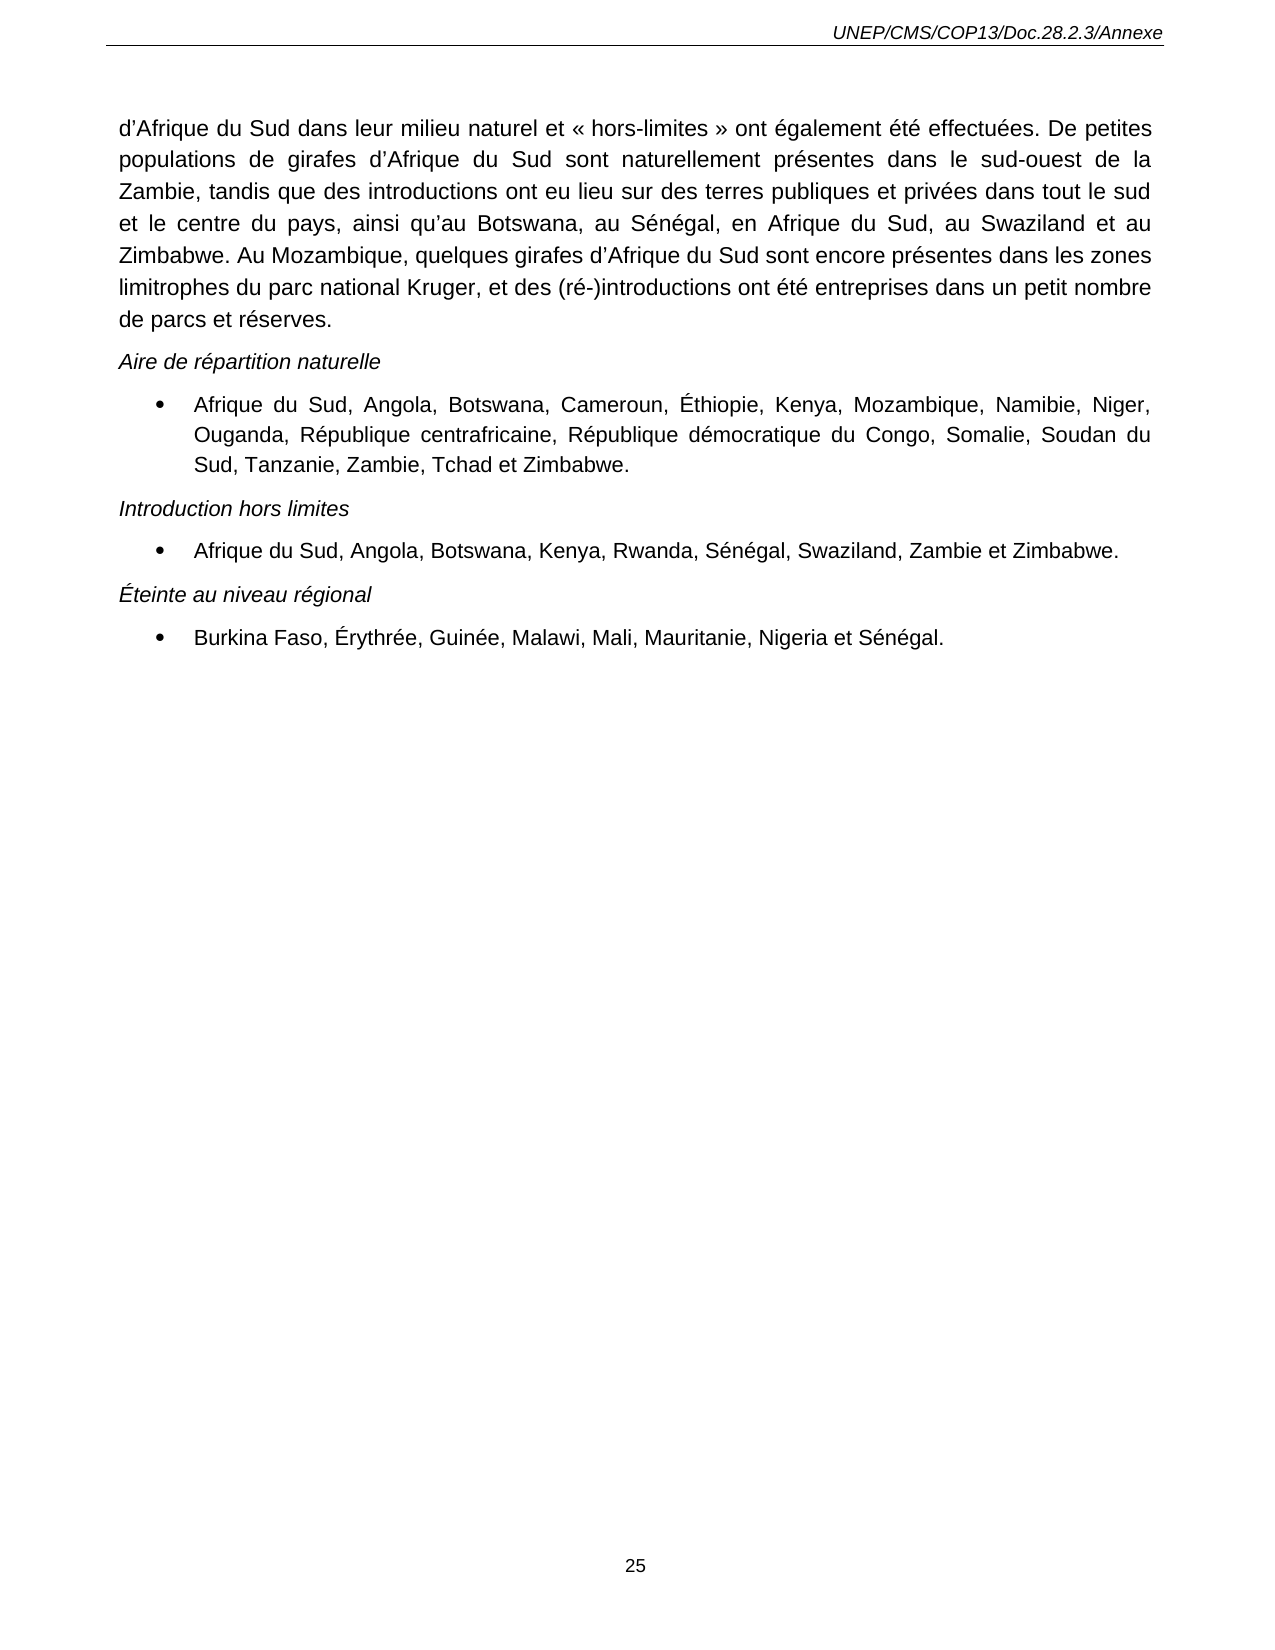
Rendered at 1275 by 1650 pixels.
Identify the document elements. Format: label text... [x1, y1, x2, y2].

list Afrique du Sud, Angola, Botswana, Kenya, Rwanda, Sénégal, Swaziland, Zambie et Zimbabwe. [156, 538, 1164, 564]
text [118, 114, 1152, 332]
list Burkina Faso, Érythrée, Guinée, Malawi, Mali, Mauritanie, Nigeria et Sénégal. [156, 625, 1164, 650]
text Introduction hors limites [118, 496, 1164, 521]
text Éteinte au niveau régional [118, 582, 1164, 607]
text Aire de répartition naturelle [118, 349, 1164, 374]
list Afrique du Sud, Angola, Botswana, Cameroun, Éthiopie, Kenya, Mozambique, Namibie, Niger, Ouganda, République centrafricaine, République démocratique du Congo, Somalie, Soudan du Sud, Tanzanie, Zambie, Tchad et Zimbabwe. [156, 392, 1152, 477]
